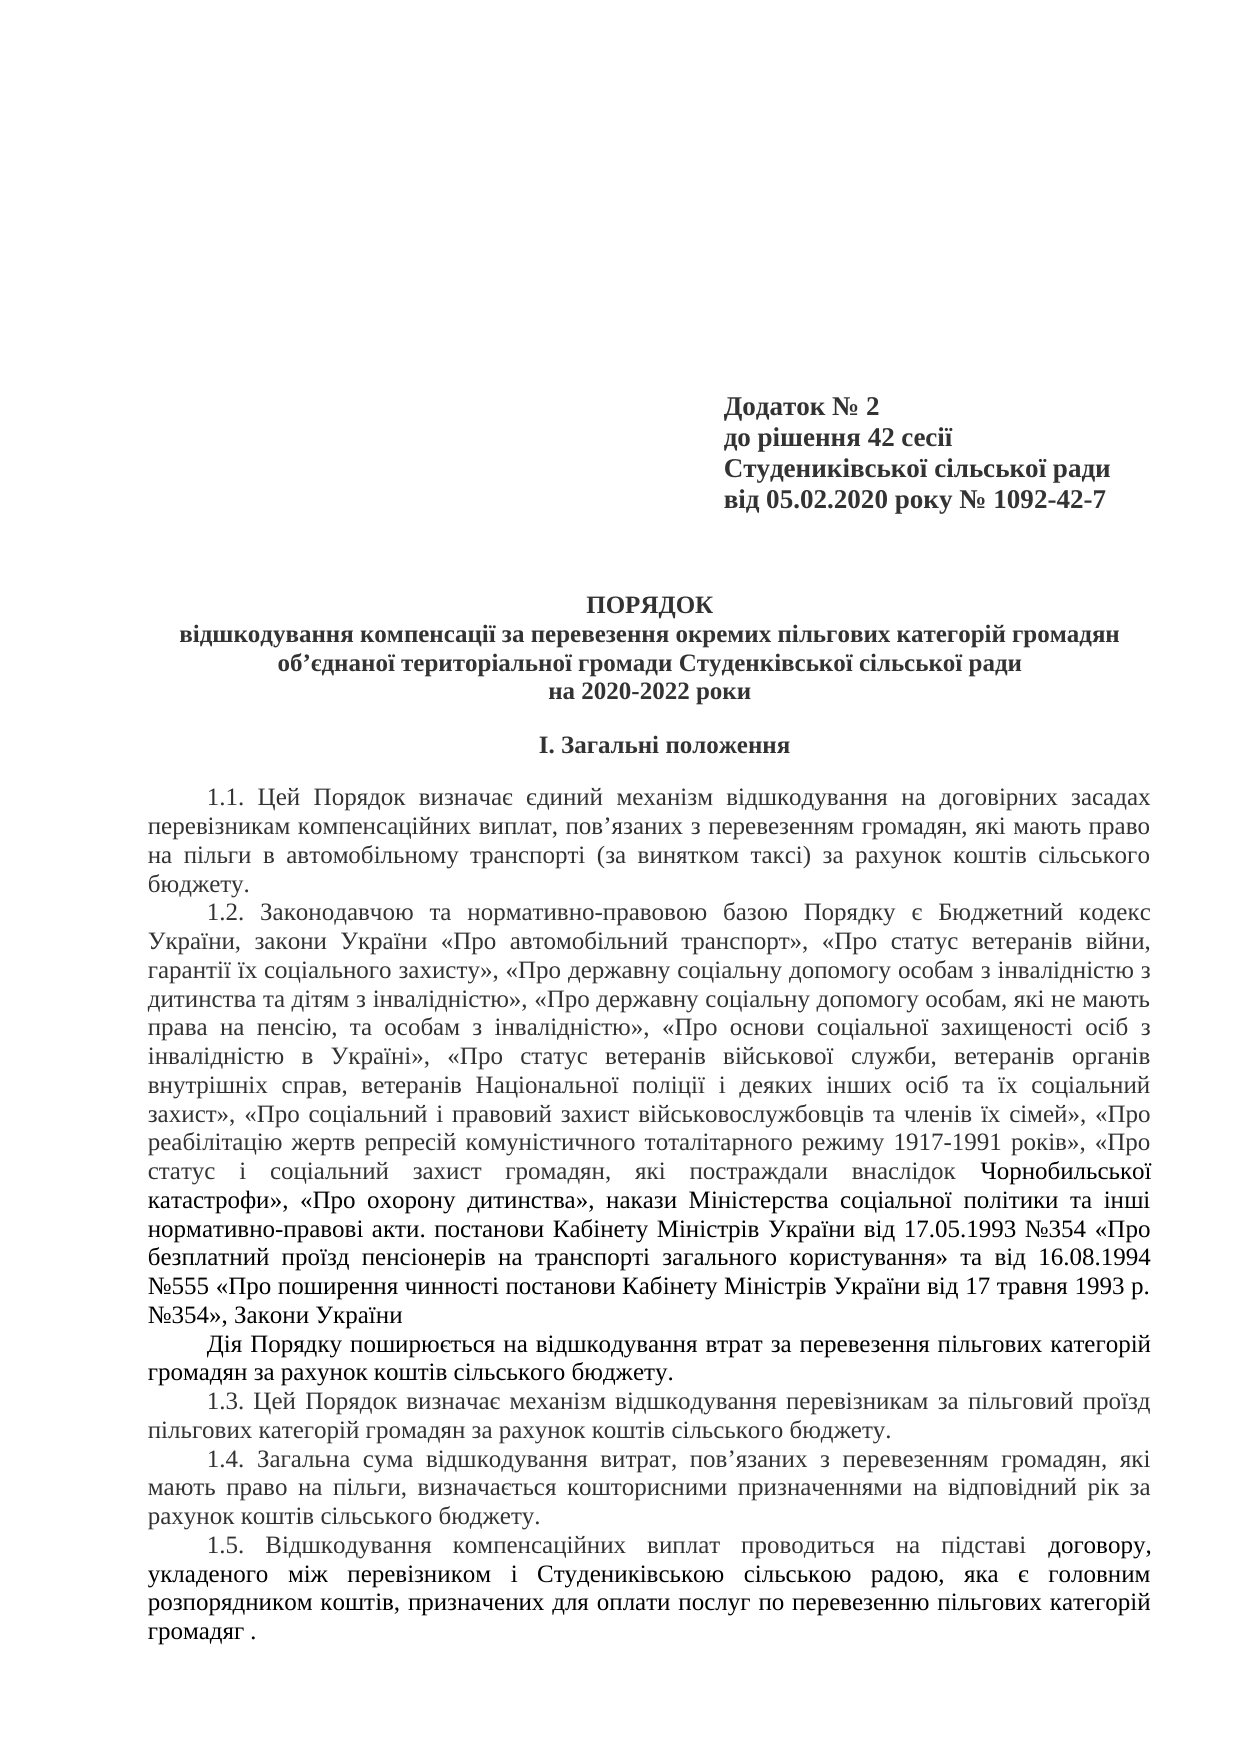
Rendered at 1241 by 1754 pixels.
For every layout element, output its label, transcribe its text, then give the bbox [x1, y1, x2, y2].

text до рішення 42 сесії [723, 421, 1152, 452]
text 1.5. Відшкодування компенсаційних виплат проводиться на підставі договору, укладеного між перевізником і Студениківською сільською радою, яка є головним розпорядником коштів, призначених для оплати послуг по перевезенню пільгових категорій громадяг . [148, 1530, 1152, 1645]
text на 2020-2022 роки [148, 676, 1152, 705]
text 1.4. Загальна сума відшкодування витрат, пов’язаних з перевезенням громадян, які мають право на пільги, визначається кошторисними призначеннями на відповідний рік за рахунок коштів сільського бюджету. [148, 1444, 1152, 1530]
text ПОРЯДОК [148, 590, 1152, 619]
text 1.3. Цей Порядок визначає механізм відшкодування перевізникам за пільговий проїзд пільгових категорій громадян за рахунок коштів сільського бюджету. [148, 1386, 1152, 1444]
text 1.1. Цей Порядок визначає єдиний механізм відшкодування на договірних засадах перевізникам компенсаційних виплат, пов’язаних з перевезенням громадян, які мають право на пільги в автомобільному транспорті (за винятком таксі) за рахунок коштів сільського бюджету. [148, 782, 1152, 897]
text Додаток № 2 [723, 390, 1152, 421]
text відшкодування компенсації за перевезення окремих пільгових категорій громадян об’єднаної територіальної громади Студенківської сільської ради [148, 619, 1152, 676]
text І. Загальні положення [148, 730, 1152, 759]
text 1.2. Законодавчою та нормативно-правовою базою Порядку є Бюджетний кодекс України, закони України «Про автомобільний транспорт», «Про статус ветеранів війни, гарантії їх соціального захисту», «Про державну соціальну допомогу особам з інвалідністю з дитинства та дітям з інвалідністю», «Про державну соціальну допомогу особам, які не мають права на пенсію, та особам з інвалідністю», «Про основи соціальної захищеності осіб з інвалідністю в Україні», «Про статус ветеранів військової служби, ветеранів органів внутрішніх справ, ветеранів Національної поліції і деяких інших осіб та їх соціальний захист», «Про соціальний і правовий захист військовослужбовців та членів їх сімей», «Про реабілітацію жертв репресій комуністичного тоталітарного режиму 1917-1991 років», «Про статус і соціальний захист громадян, які постраждали внаслідок Чорнобильської катастрофи», «Про охорону дитинства», накази Міністерства соціальної політики та інші нормативно-правові акти. постанови Кабінету Міністрів України від 17.05.1993 №354 «Про безплатний проїзд пенсіонерів на транспорті загального користування» та від 16.08.1994 №555 «Про поширення чинності постанови Кабінету Міністрів України від 17 травня 1993 р. №354», Закони України [148, 897, 1152, 1329]
text від 05.02.2020 року № 1092-42-7 [723, 483, 1152, 514]
text Студениківської сільської ради [723, 452, 1152, 483]
text Дія Порядку поширюється на відшкодування втрат за перевезення пільгових категорій громадян за рахунок коштів сільського бюджету. [148, 1329, 1152, 1386]
